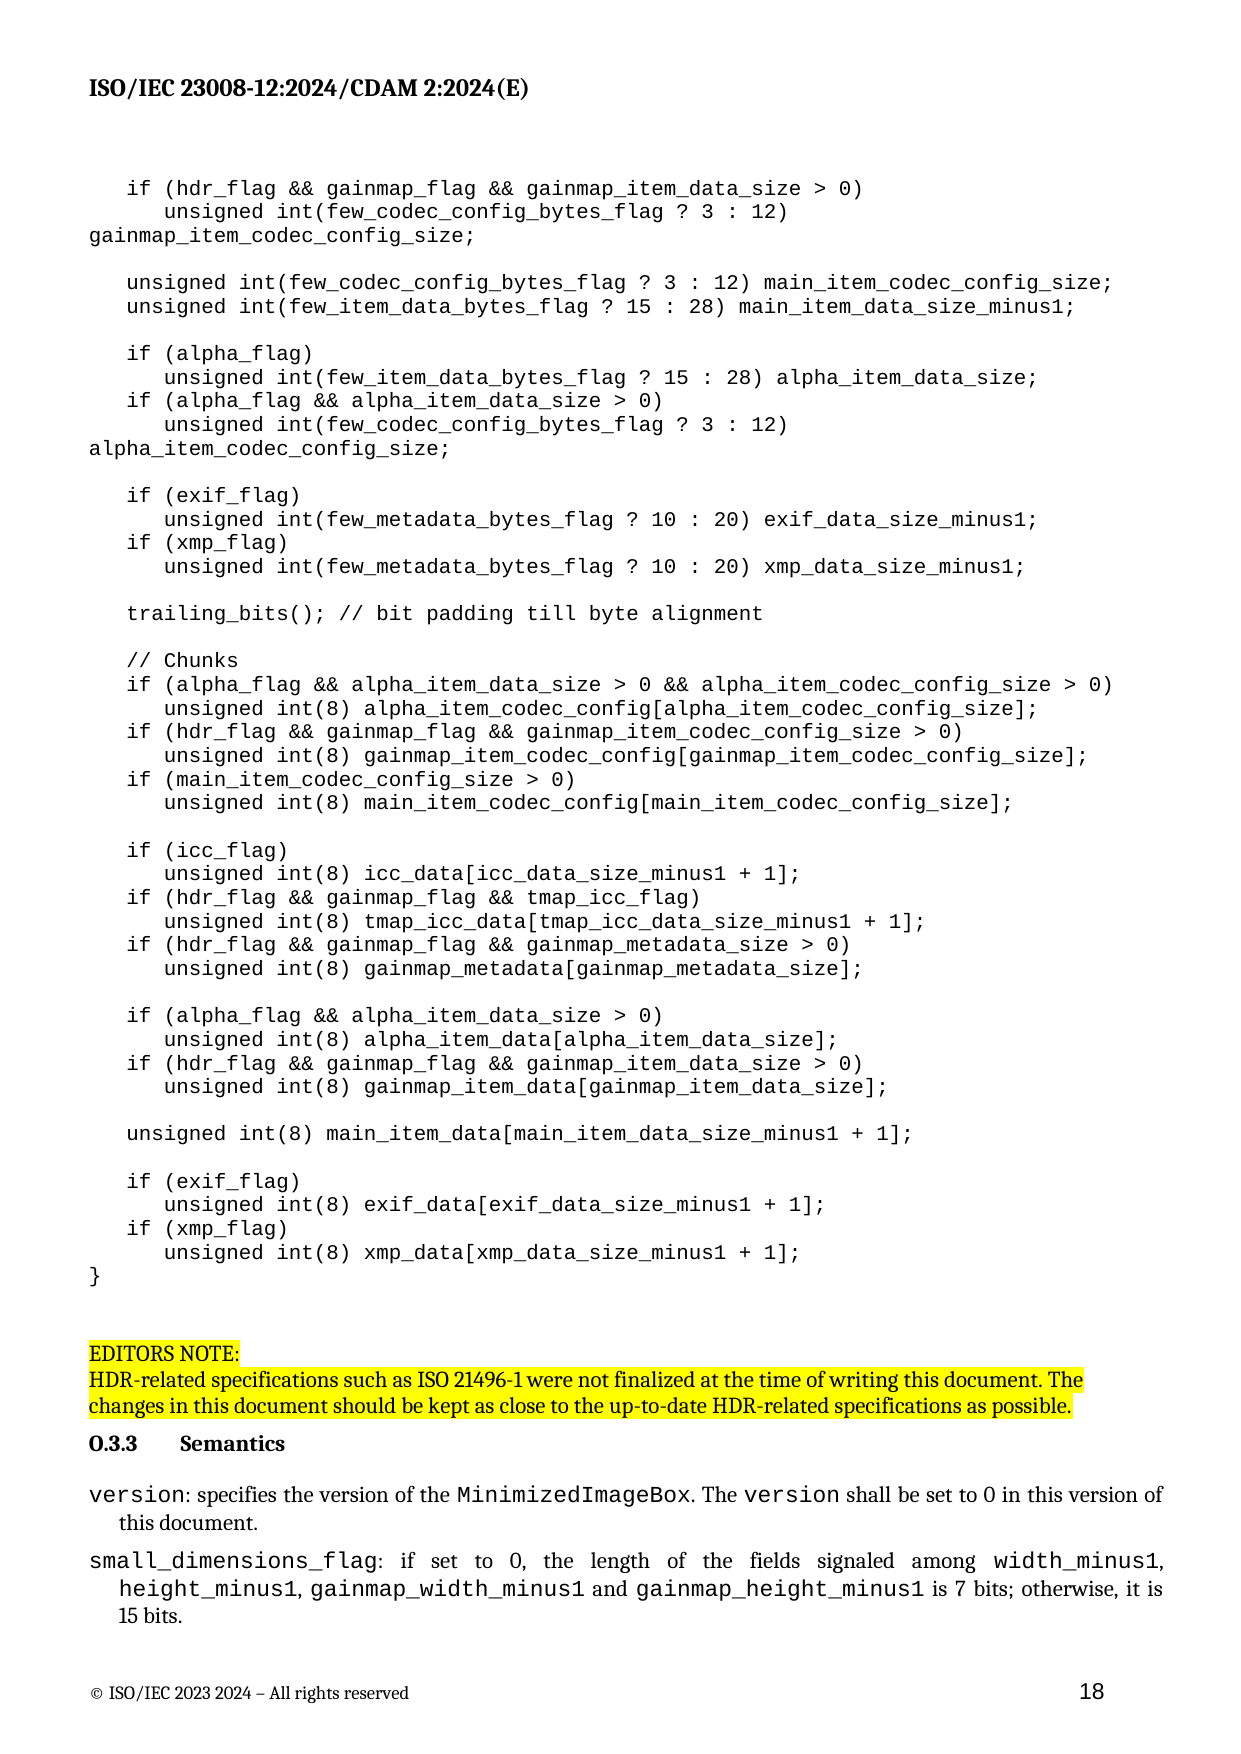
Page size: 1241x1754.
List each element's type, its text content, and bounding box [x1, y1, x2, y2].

text if (alpha_flag && alpha_item_data_size > 0) [89, 390, 1163, 414]
text if (alpha_flag && alpha_item_data_size > 0) [89, 1005, 1163, 1029]
text unsigned int(8) main_item_data[main_item_data_size_minus1 + 1]; [89, 1123, 1163, 1147]
text if (exif_flag) [89, 1171, 1163, 1194]
text unsigned int(few_metadata_bytes_flag ? 10 : 20) xmp_data_size_minus1; [89, 556, 1163, 579]
text unsigned int(few_codec_config_bytes_flag ? 3 : 12) alpha_item_codec_config_size; [89, 414, 1163, 461]
text unsigned int(few_item_data_bytes_flag ? 15 : 28) alpha_item_data_size; [89, 367, 1163, 390]
text trailing_bits(); // bit padding till byte alignment [89, 603, 1163, 627]
text unsigned int(8) tmap_icc_data[tmap_icc_data_size_minus1 + 1]; [89, 911, 1163, 934]
text small_dimensions_flag: if set to 0, the length of the fields signaled among width_minus1, height_minus1, gainmap_width_minus1 and gainmap_height_minus1 is 7 bits; otherwise, it is 15 bits. [89, 1548, 1163, 1629]
text unsigned int(8) icc_data[icc_data_size_minus1 + 1]; [89, 863, 1163, 887]
subtitle O.3.3 Semantics [89, 1432, 1163, 1457]
text // Chunks [89, 651, 1163, 674]
text unsigned int(8) alpha_item_codec_config[alpha_item_codec_config_size]; [89, 698, 1163, 721]
text unsigned int(8) gainmap_item_codec_config[gainmap_item_codec_config_size]; [89, 745, 1163, 769]
text if (exif_flag) [89, 485, 1163, 509]
text if (xmp_flag) [89, 1218, 1163, 1242]
text unsigned int(few_codec_config_bytes_flag ? 3 : 12) main_item_codec_config_size; [89, 272, 1163, 296]
text if (icc_flag) [89, 840, 1163, 863]
text if (hdr_flag && gainmap_flag && gainmap_metadata_size > 0) [89, 934, 1163, 958]
text if (hdr_flag && gainmap_flag && tmap_icc_flag) [89, 887, 1163, 911]
text } [89, 1265, 1163, 1289]
text if (hdr_flag && gainmap_flag && gainmap_item_data_size > 0) [89, 178, 1163, 201]
text unsigned int(few_metadata_bytes_flag ? 10 : 20) exif_data_size_minus1; [89, 509, 1163, 532]
text unsigned int(8) xmp_data[xmp_data_size_minus1 + 1]; [89, 1242, 1163, 1265]
text if (alpha_flag && alpha_item_data_size > 0 && alpha_item_codec_config_size > 0) [89, 674, 1163, 698]
text if (main_item_codec_config_size > 0) [89, 769, 1163, 792]
text unsigned int(few_item_data_bytes_flag ? 15 : 28) main_item_data_size_minus1; [89, 296, 1163, 319]
text unsigned int(8) gainmap_item_data[gainmap_item_data_size]; [89, 1076, 1163, 1100]
text if (xmp_flag) [89, 532, 1163, 556]
text unsigned int(8) alpha_item_data[alpha_item_data_size]; [89, 1029, 1163, 1052]
text unsigned int(8) exif_data[exif_data_size_minus1 + 1]; [89, 1194, 1163, 1218]
text unsigned int(8) main_item_codec_config[main_item_codec_config_size]; [89, 792, 1163, 816]
text unsigned int(8) gainmap_metadata[gainmap_metadata_size]; [89, 958, 1163, 982]
text EDITORS NOTE: HDR-related specifications such as ISO 21496-1 were not finalized at the time of writing this document. The changes in this document should be kept as close to the up-to-date HDR-related specifications as possible. [240, 1340, 1163, 1419]
text if (alpha_flag) [89, 343, 1163, 367]
text unsigned int(few_codec_config_bytes_flag ? 3 : 12) gainmap_item_codec_config_size; [89, 201, 1163, 248]
text version: specifies the version of the MinimizedImageBox. The version shall be set to 0 in this version of this document. [89, 1482, 1163, 1536]
text if (hdr_flag && gainmap_flag && gainmap_item_codec_config_size > 0) [89, 721, 1163, 745]
text if (hdr_flag && gainmap_flag && gainmap_item_data_size > 0) [89, 1052, 1163, 1076]
